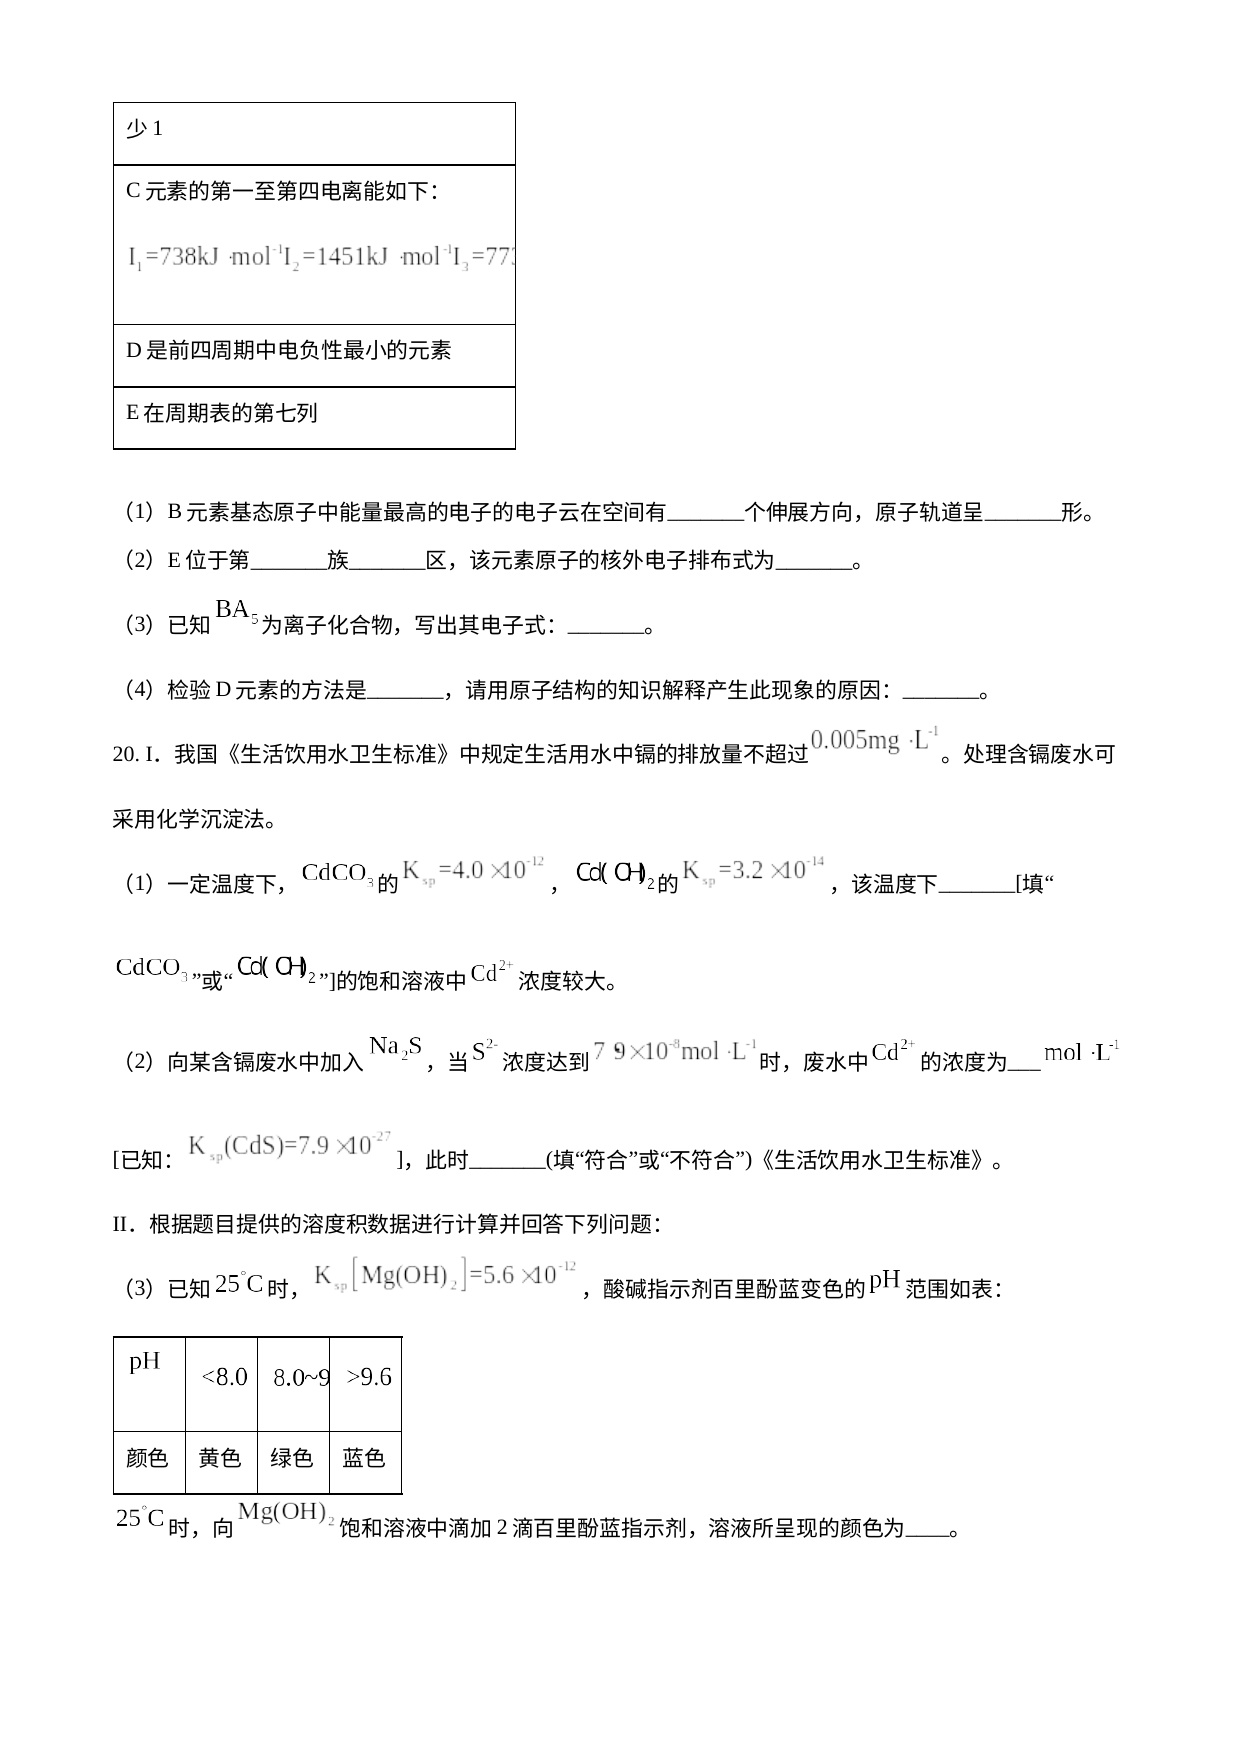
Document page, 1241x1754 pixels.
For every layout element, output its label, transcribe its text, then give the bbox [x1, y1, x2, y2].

text II．根据题目提供的溶度积数据进行计算并回答下列问题： [112, 1207, 1128, 1239]
table_header [114, 1338, 185, 1431]
text （2）E位于第_______族_______区，该元素原子的核外电子排布式为_______。 [112, 543, 1128, 576]
table_header [186, 1338, 257, 1431]
text （3）已知时，，酸碱指示剂百里酚蓝变色的范围如表： [112, 1255, 1128, 1320]
table_cell C元素的第一至第四电离能如下： [114, 166, 515, 324]
table_cell 颜色 [114, 1432, 185, 1493]
text （4）检验D元素的方法是_______，请用原子结构的知识解释产生此现象的原因：_______。 [112, 672, 1128, 705]
table_cell D是前四周期中电负性最小的元素 [114, 325, 515, 386]
text （2）向某含镉废水中加入，当浓度达到时，废水中的浓度为___[已知：]，此时_______(填“符合”或“不符合”)《生活饮用水卫生标准》。 [112, 1028, 1128, 1191]
text 时，向饱和溶液中滴加2滴百里酚蓝指示剂，溶液所呈现的颜色为____。 [112, 1494, 1128, 1559]
table_cell 黄色 [186, 1432, 257, 1493]
text 20. I．我国《生活饮用水卫生标准》中规定生活用水中镉的排放量不超过。处理含镉废水可采用化学沉淀法。 [112, 721, 1128, 834]
table_cell B元素原子的核外p电子数比s电子数少1 [114, 103, 515, 164]
table_cell 绿色 [258, 1432, 329, 1493]
text （3）已知为离子化合物，写出其电子式：_______。 [112, 591, 1128, 656]
table_header [258, 1338, 329, 1431]
text （1）一定温度下，的，的，该温度下_______[填“”或“”]的饱和溶液中浓度较大。 [112, 850, 1128, 1013]
table_header [330, 1338, 401, 1431]
table_cell 蓝色 [330, 1432, 401, 1493]
text （1）B元素基态原子中能量最高的电子的电子云在空间有_______个伸展方向，原子轨道呈_______形。 [112, 495, 1128, 527]
table_cell E在周期表的第七列 [114, 388, 515, 448]
